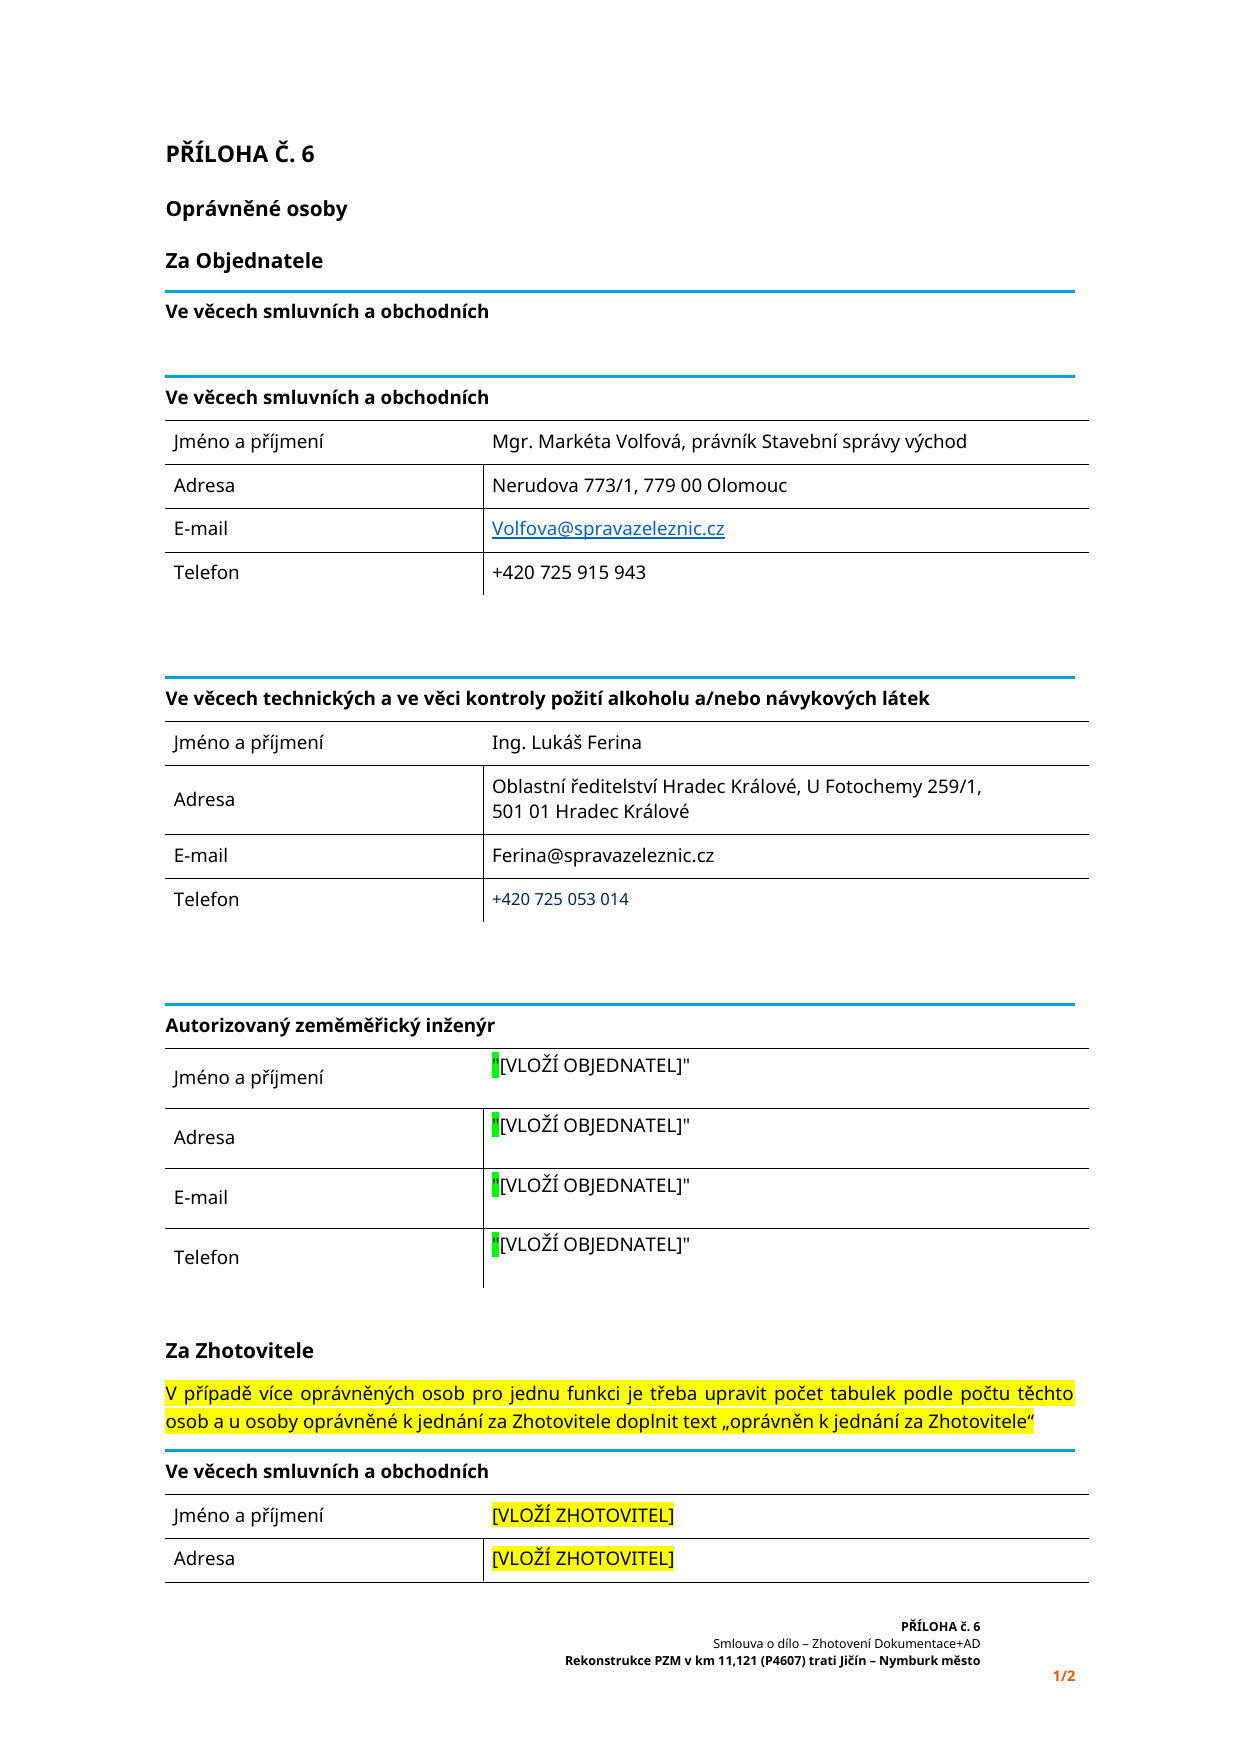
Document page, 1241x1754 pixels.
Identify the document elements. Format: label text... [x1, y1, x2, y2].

text Ve věcech technických a ve věci kontroly požití alkoholu a/nebo návykových látek [165, 679, 1075, 711]
table_header [484, 1049, 1089, 1108]
text Ve věcech smluvních a obchodních [165, 293, 1075, 324]
text Příloha č. 6 [165, 138, 1075, 170]
table_header Ing. Lukáš Ferina [484, 722, 1089, 765]
table_cell [484, 1169, 1089, 1228]
table_header Jméno a příjmení [165, 722, 484, 765]
text Za Zhotovitele [165, 1336, 1075, 1365]
table_cell E-mail [165, 509, 483, 551]
table_cell Telefon [165, 879, 483, 922]
table_cell Adresa [165, 766, 483, 834]
text Oprávněné osoby [165, 194, 1075, 222]
text V případě více oprávněných osob pro jednu funkci je třeba upravit počet tabulek podle počtu těchto osob a u osoby oprávněné k jednání za Zhotovitele doplnit text „oprávněn k jednání za Zhotovitele“ [165, 1406, 1075, 1434]
table_cell E-mail [165, 835, 483, 878]
table_cell E-mail [165, 1169, 483, 1228]
table_cell +420 725 915 943 [484, 553, 1089, 595]
table_cell Adresa [165, 1539, 483, 1581]
table_cell Ferina@spravazeleznic.cz [484, 835, 1089, 878]
table_cell [VLOŽÍ ZHOTOVITEL] [484, 1539, 1089, 1581]
table_cell Telefon [165, 553, 483, 595]
text Ve věcech smluvních a obchodních [165, 378, 1075, 410]
table_cell Oblastní ředitelství Hradec Králové, U Fotochemy 259/1, 501 01 Hradec Králové [484, 766, 1089, 834]
table_cell [484, 1229, 1089, 1288]
table_cell Adresa [165, 1109, 483, 1168]
table_cell Telefon [165, 1229, 483, 1288]
table_header Jméno a příjmení [165, 1495, 484, 1537]
table_header [VLOŽÍ ZHOTOVITEL] [484, 1495, 1089, 1537]
text Autorizovaný zeměměřický inženýr [165, 1006, 1075, 1038]
table_cell Nerudova 773/1, 779 00 Olomouc [484, 465, 1089, 507]
table_header Jméno a příjmení [165, 1049, 484, 1108]
text Ve věcech smluvních a obchodních [165, 1452, 1075, 1484]
table_header Jméno a příjmení [165, 421, 484, 464]
table_cell Volfova@spravazeleznic.cz [484, 509, 1089, 551]
table_cell [484, 1109, 1089, 1168]
table_header Mgr. Markéta Volfová, právník Stavební správy východ [484, 421, 1089, 464]
text Za Objednatele [165, 246, 1075, 274]
table_cell Adresa [165, 465, 483, 507]
table_cell +420 725 053 014 [484, 879, 1089, 922]
